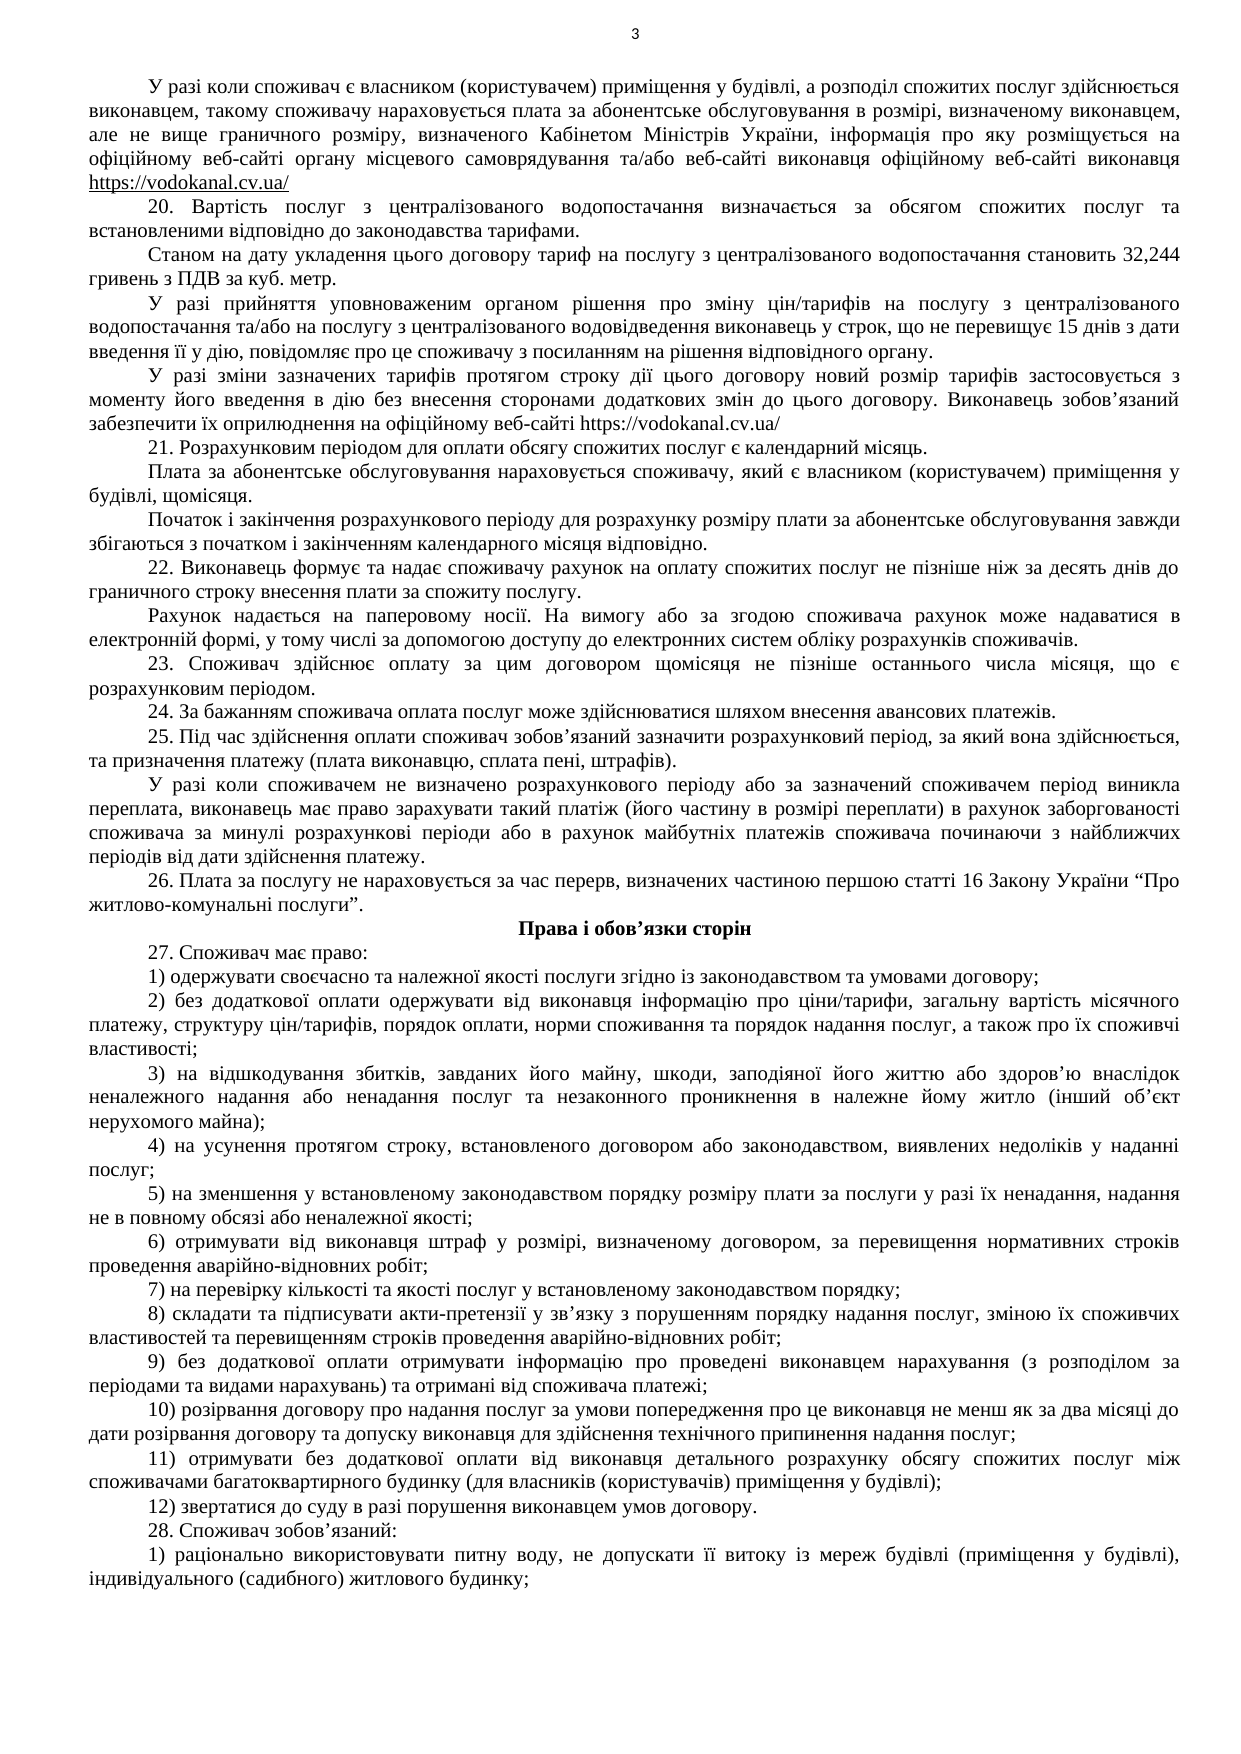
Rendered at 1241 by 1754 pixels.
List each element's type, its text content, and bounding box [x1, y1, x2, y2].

text 27. Споживач має право: [89, 940, 1181, 964]
text Права і обов’язки сторін [89, 916, 1181, 940]
text 24. За бажанням споживача оплата послуг може здійснюватися шляхом внесення авансових платежів. [89, 699, 1181, 723]
text У разі зміни зазначених тарифів протягом строку дії цього договору новий розмір тарифів застосовується з моменту його введення в дію без внесення сторонами додаткових змін до цього договору. Виконавець зобов’язаний забезпечити їх оприлюднення на офіційному веб-сайті https://vodokanal.cv.ua/ [89, 363, 1181, 435]
text Плата за абонентське обслуговування нараховується споживачу, який є власником (користувачем) приміщення у будівлі, щомісяця. [89, 459, 1181, 507]
text 4) на усунення протягом строку, встановленого договором або законодавством, виявлених недоліків у наданні послуг; [89, 1133, 1181, 1181]
text У разі прийняття уповноваженим органом рішення про зміну цін/тарифів на послугу з централізованого водопостачання та/або на послугу з централізованого водовідведення виконавець у строк, що не перевищує 15 днів з дати введення її у дію, повідомляє про це споживачу з посиланням на рішення відповідного органу. [89, 290, 1181, 363]
text 12) звертатися до суду в разі порушення виконавцем умов договору. [89, 1493, 1181, 1518]
text У разі коли споживач є власником (користувачем) приміщення у будівлі, а розподіл спожитих послуг здійснюється виконавцем, такому споживачу нараховується плата за абонентське обслуговування в розмірі, визначеному виконавцем, але не вище граничного розміру, визначеного Кабінетом Міністрів України, інформація про яку розміщується на офіційному веб-сайті органу місцевого самоврядування та/або веб-сайті виконавця офіційному веб-сайті виконавця https://vodokanal.cv.ua/ [89, 74, 1181, 194]
text 26. Плата за послугу не нараховується за час перерв, визначених частиною першою статті 16 Закону України “Про житлово-комунальні послуги”. [89, 868, 1181, 916]
text Станом на дату укладення цього договору тариф на послугу з централізованого водопостачання становить 32,244 гривень з ПДВ за куб. метр. [89, 242, 1181, 290]
text 1) одержувати своєчасно та належної якості послуги згідно із законодавством та умовами договору; [89, 964, 1181, 988]
text 7) на перевірку кількості та якості послуг у встановленому законодавством порядку; [89, 1277, 1181, 1301]
text У разі коли споживачем не визначено розрахункового періоду або за зазначений споживачем період виникла переплата, виконавець має право зарахувати такий платіж (його частину в розмірі переплати) в рахунок заборгованості споживача за минулі розрахункові періоди або в рахунок майбутніх платежів споживача починаючи з найближчих періодів від дати здійснення платежу. [89, 772, 1181, 868]
text 10) розірвання договору про надання послуг за умови попередження про це виконавця не менш як за два місяці до дати розірвання договору та допуску виконавця для здійснення технічного припинення надання послуг; [89, 1397, 1181, 1445]
text 5) на зменшення у встановленому законодавством порядку розміру плати за послуги у разі їх ненадання, надання не в повному обсязі або неналежної якості; [89, 1181, 1181, 1229]
text 2) без додаткової оплати одержувати від виконавця інформацію про ціни/тарифи, загальну вартість місячного платежу, структуру цін/тарифів, порядок оплати, норми споживання та порядок надання послуг, а також про їх споживчі властивості; [89, 988, 1181, 1060]
text 3) на відшкодування збитків, завданих його майну, шкоди, заподіяної його життю або здоров’ю внаслідок неналежного надання або ненадання послуг та незаконного проникнення в належне йому житло (інший об’єкт нерухомого майна); [89, 1060, 1181, 1133]
text 22. Виконавець формує та надає споживачу рахунок на оплату спожитих послуг не пізніше ніж за десять днів до граничного строку внесення плати за спожиту послугу. [89, 555, 1181, 603]
text 1) раціонально використовувати питну воду, не допускати її витоку із мереж будівлі (приміщення у будівлі), індивідуального (садибного) житлового будинку; [89, 1542, 1181, 1590]
text 8) складати та підписувати акти-претензії у зв’язку з порушенням порядку надання послуг, зміною їх споживчих властивостей та перевищенням строків проведення аварійно-відновних робіт; [89, 1301, 1181, 1349]
text 11) отримувати без додаткової оплати від виконавця детального розрахунку обсягу спожитих послуг між споживачами багатоквартирного будинку (для власників (користувачів) приміщення у будівлі); [89, 1445, 1181, 1493]
text 20. Вартість послуг з централізованого водопостачання визначається за обсягом спожитих послуг та встановленими відповідно до законодавства тарифами. [89, 194, 1181, 242]
text Початок і закінчення розрахункового періоду для розрахунку розміру плати за абонентське обслуговування завжди збігаються з початком і закінченням календарного місяця відповідно. [89, 507, 1181, 555]
text 28. Споживач зобов’язаний: [89, 1518, 1181, 1542]
text 9) без додаткової оплати отримувати інформацію про проведені виконавцем нарахування (з розподілом за періодами та видами нарахувань) та отримані від споживача платежі; [89, 1349, 1181, 1397]
text 6) отримувати від виконавця штраф у розмірі, визначеному договором, за перевищення нормативних строків проведення аварійно-відновних робіт; [89, 1229, 1181, 1277]
text Рахунок надається на паперовому носії. На вимогу або за згодою споживача рахунок може надаватися в електронній формі, у тому числі за допомогою доступу до електронних систем обліку розрахунків споживачів. [89, 603, 1181, 651]
text 25. Під час здійснення оплати споживач зобов’язаний зазначити розрахунковий період, за який вона здійснюється, та призначення платежу (плата виконавцю, сплата пені, штрафів). [89, 723, 1181, 772]
text 21. Розрахунковим періодом для оплати обсягу спожитих послуг є календарний місяць. [89, 435, 1181, 459]
text 23. Споживач здійснює оплату за цим договором щомісяця не пізніше останнього числа місяця, що є розрахунковим періодом. [89, 651, 1181, 699]
